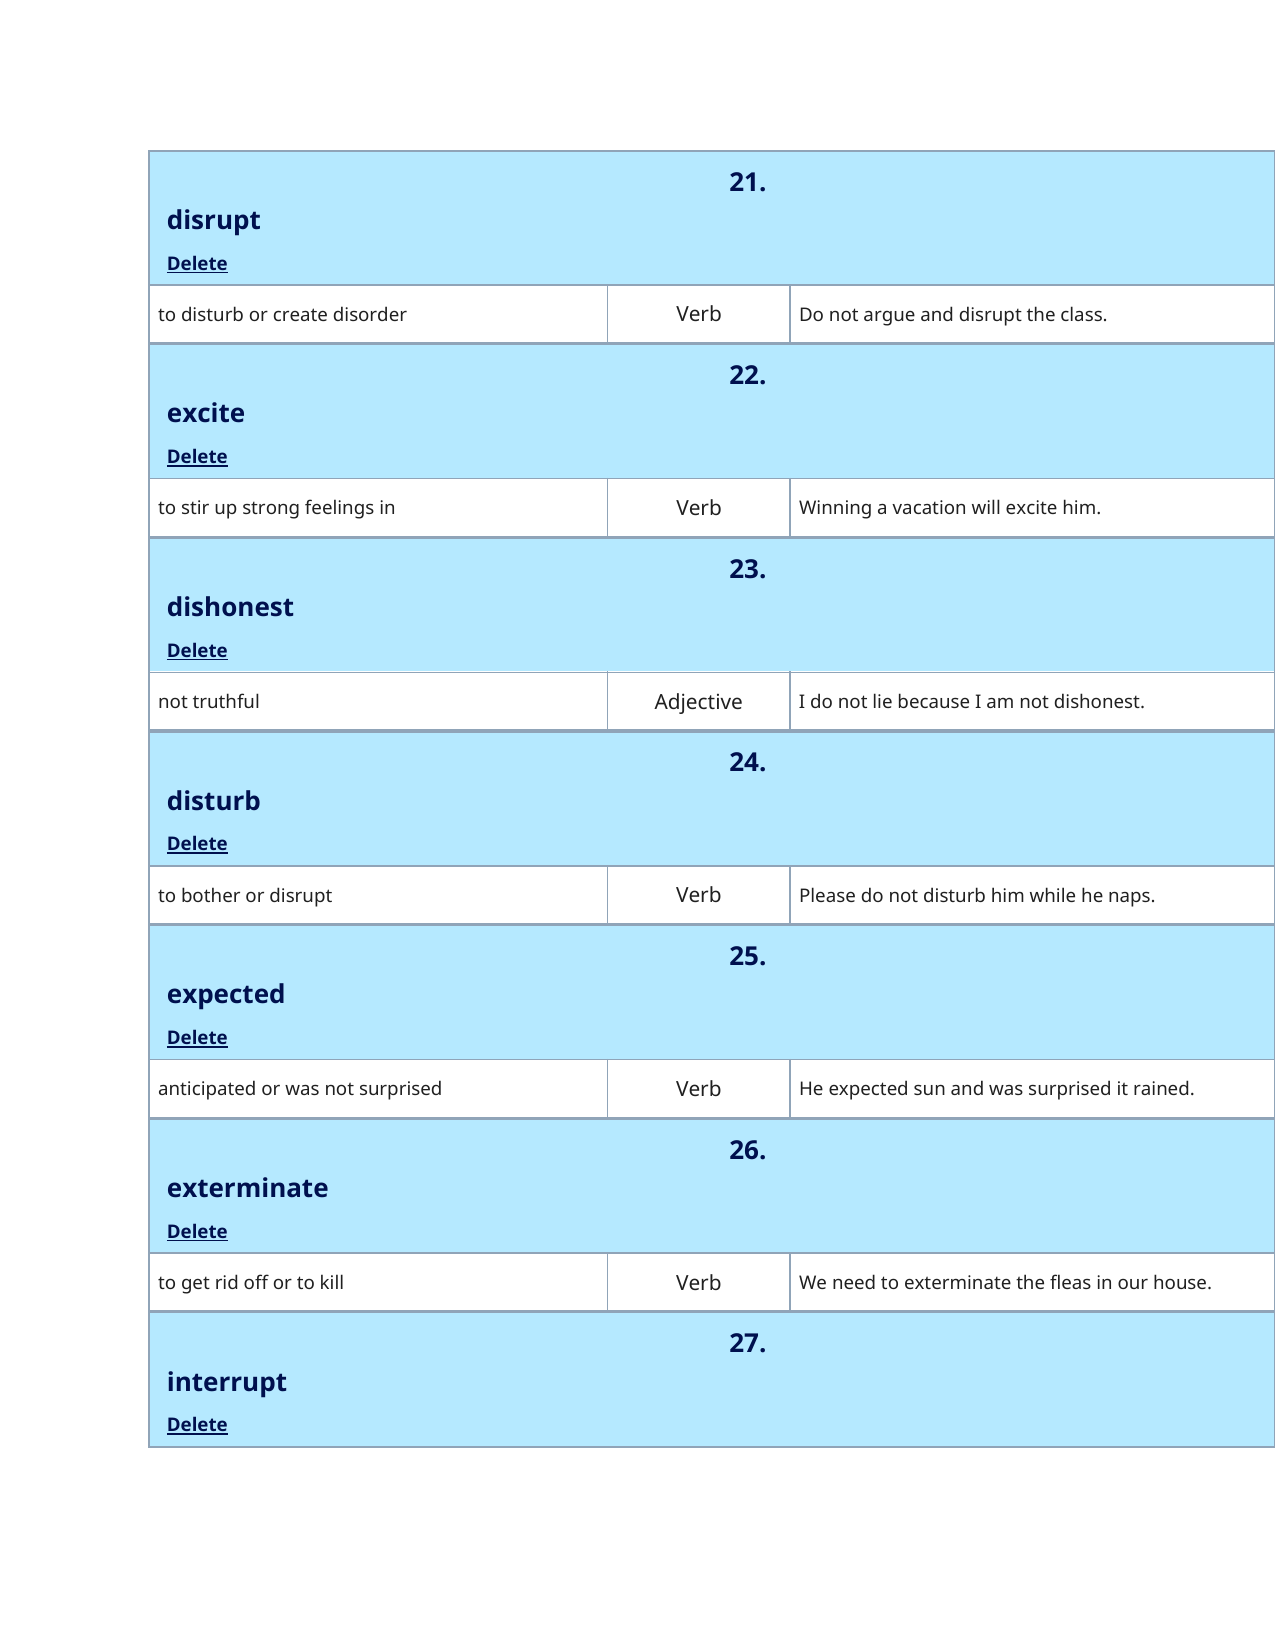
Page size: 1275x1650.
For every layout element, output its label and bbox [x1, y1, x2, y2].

table_cell [791, 673, 1274, 729]
table_cell [791, 1060, 1274, 1117]
table_cell [150, 1254, 607, 1310]
table_cell [150, 286, 607, 342]
table_cell [608, 673, 789, 729]
table_cell [608, 1060, 789, 1117]
table_cell [150, 1060, 607, 1117]
table_cell [150, 673, 607, 729]
table_cell [791, 867, 1274, 923]
table_cell [608, 479, 789, 536]
table_cell [608, 867, 789, 923]
table_cell [791, 1254, 1274, 1310]
table_cell [791, 479, 1274, 536]
table_cell [608, 1254, 789, 1310]
table_cell [150, 479, 607, 536]
table_cell [150, 867, 607, 923]
table_cell [791, 286, 1274, 342]
table_cell [608, 286, 789, 342]
